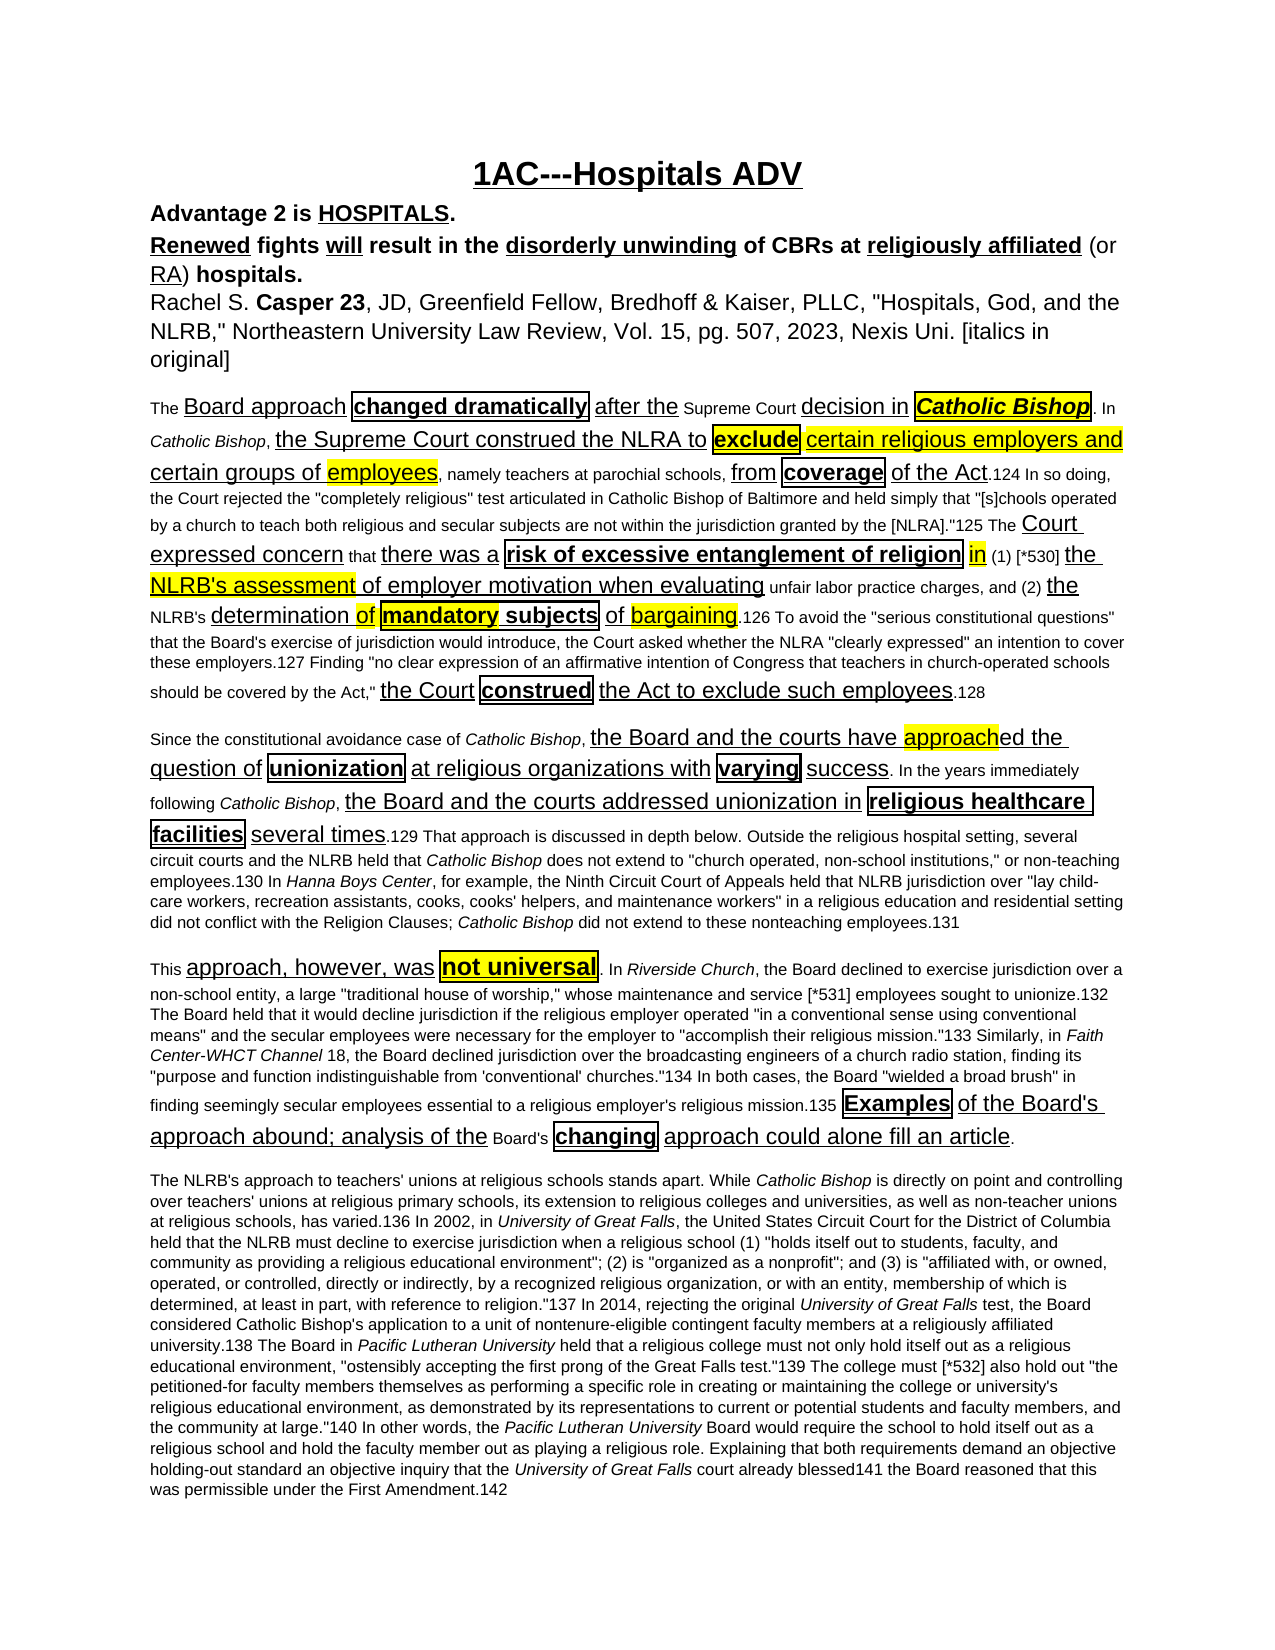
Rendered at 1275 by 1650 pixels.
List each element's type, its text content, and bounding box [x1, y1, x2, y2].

subtitle Advantage 2 is HOSPITALS. [150, 200, 1125, 226]
text The Board approach changed dramatically after the Supreme Court decision in Catholic Bishop. In Catholic Bishop, the Supreme Court construed the NLRA to exclude certain religious employers and certain groups of employees, namely teachers at parochial schools, from coverage of the Act.124 In so doing, the Court rejected the "completely religious" test articulated in Catholic Bishop of Baltimore and held simply that "[s]chools operated by a church to teach both religious and secular subjects are not within the jurisdiction granted by the [NLRA]."125 The Court expressed concern that there was a risk of excessive entanglement of religion in (1) [*530] the NLRB's assessment of employer motivation when evaluating unfair labor practice charges, and (2) the NLRB's determination of mandatory subjects of bargaining.126 To avoid the "serious constitutional questions" that the Board's exercise of jurisdiction would introduce, the Court asked whether the NLRA "clearly expressed" an intention to cover these employers.127 Finding "no clear expression of an affirmative intention of Congress that teachers in church-operated schools should be covered by the Act," the Court construed the Act to exclude such employees.128 [150, 391, 1125, 705]
text Rachel S. Casper 23, JD, Greenfield Fellow, Bredhoff & Kaiser, PLLC, "Hospitals, God, and the NLRB," Northeastern University Law Review, Vol. 15, pg. 507, 2023, Nexis Uni. [italics in original] [150, 289, 1125, 372]
subtitle Renewed fights will result in the disorderly unwinding of CBRs at religiously affiliated (or RA) hospitals. [150, 232, 1125, 287]
text The NLRB's approach to teachers' unions at religious schools stands apart. While Catholic Bishop is directly on point and controlling over teachers' unions at religious primary schools, its extension to religious colleges and universities, as well as non-teacher unions at religious schools, has varied.136 In 2002, in University of Great Falls, the United States Circuit Court for the District of Columbia held that the NLRB must decline to exercise jurisdiction when a religious school (1) "holds itself out to students, faculty, and community as providing a religious educational environment"; (2) is "organized as a nonprofit"; and (3) is "affiliated with, or owned, operated, or controlled, directly or indirectly, by a recognized religious organization, or with an entity, membership of which is determined, at least in part, with reference to religion."137 In 2014, rejecting the original University of Great Falls test, the Board considered Catholic Bishop's application to a unit of nontenure-eligible contingent faculty members at a religiously affiliated university.138 The Board in Pacific Lutheran University held that a religious college must not only hold itself out as a religious educational environment, "ostensibly accepting the first prong of the Great Falls test."139 The college must [*532] also hold out "the petitioned-for faculty members themselves as performing a specific role in creating or maintaining the college or university's religious educational environment, as demonstrated by its representations to current or potential students and faculty members, and the community at large."140 In other words, the Pacific Lutheran University Board would require the school to hold itself out as a religious school and hold the faculty member out as playing a religious role. Explaining that both requirements demand an objective holding-out standard an objective inquiry that the University of Great Falls court already blessed141 the Board reasoned that this was permissible under the First Amendment.142 [150, 1171, 1125, 1499]
subtitle 1AC---Hospitals ADV [150, 154, 1125, 193]
text Since the constitutional avoidance case of Catholic Bishop, the Board and the courts have approached the question of unionization at religious organizations with varying success. In the years immediately following Catholic Bishop, the Board and the courts addressed unionization in religious healthcare facilities several times.129 That approach is discussed in depth below. Outside the religious hospital setting, several circuit courts and the NLRB held that Catholic Bishop does not extend to "church operated, non-school institutions," or non-teaching employees.130 In Hanna Boys Center, for example, the Ninth Circuit Court of Appeals held that NLRB jurisdiction over "lay child-care workers, recreation assistants, cooks, cooks' helpers, and maintenance workers" in a religious education and residential setting did not conflict with the Religion Clauses; Catholic Bishop did not extend to these nonteaching employees.131 [150, 724, 1125, 932]
text This approach, however, was not universal. In Riverside Church, the Board declined to exercise jurisdiction over a non-school entity, a large "traditional house of worship," whose maintenance and service [*531] employees sought to unionize.132 The Board held that it would decline jurisdiction if the religious employer operated "in a conventional sense using conventional means" and the secular employees were necessary for the employer to "accomplish their religious mission."133 Similarly, in Faith Center-WHCT Channel 18, the Board declined jurisdiction over the broadcasting engineers of a church radio station, finding its "purpose and function indistinguishable from 'conventional' churches."134 In both cases, the Board "wielded a broad brush" in finding seemingly secular employees essential to a religious employer's religious mission.135 Examples of the Board's approach abound; analysis of the Board's changing approach could alone fill an article. [150, 950, 1125, 1152]
